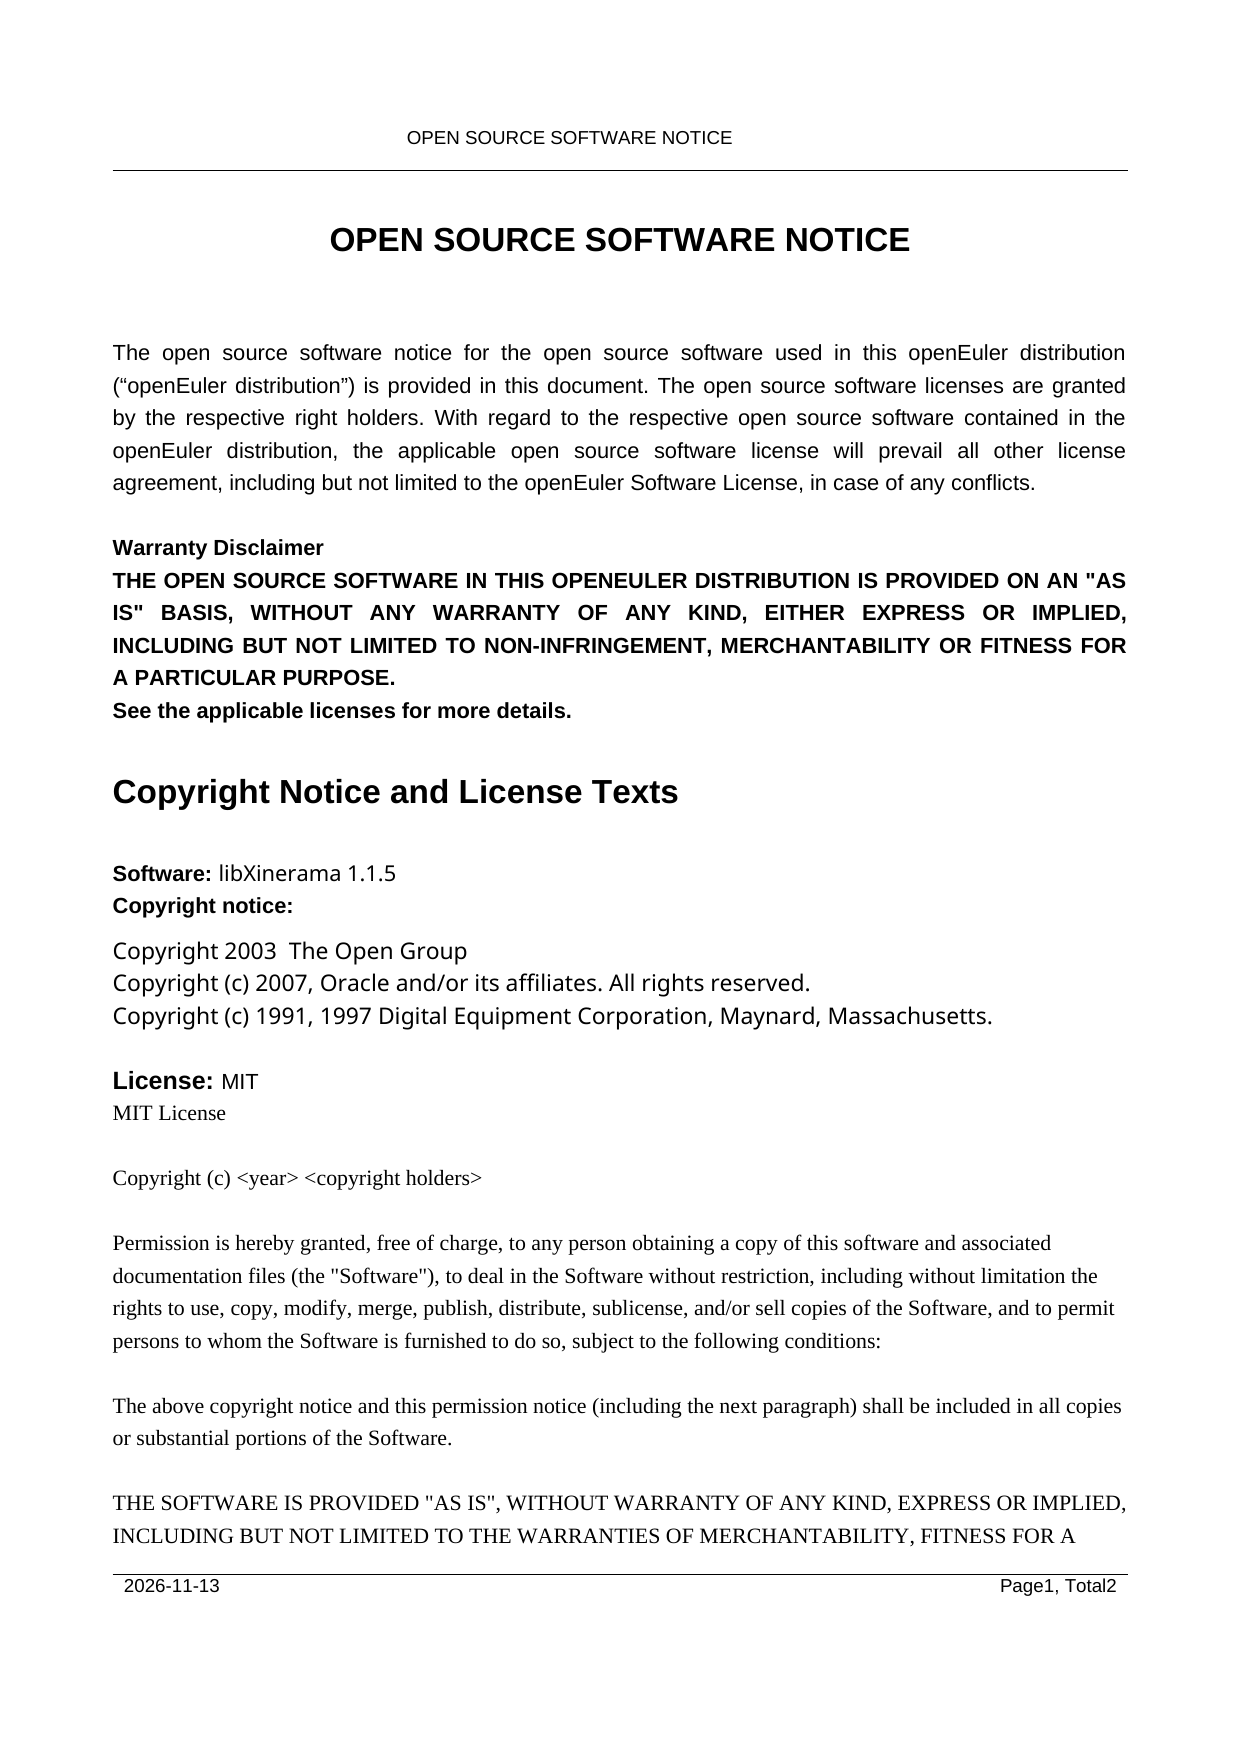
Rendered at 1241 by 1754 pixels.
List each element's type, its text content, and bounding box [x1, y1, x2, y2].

text Copyright notice: [112, 889, 1128, 921]
text License: MIT [112, 1064, 1128, 1096]
text Copyright 2003 The Open Group Copyright (c) 2007, Oracle and/or its affiliates. All rights reserved. Copyright (c) 1991, 1997 Digital Equipment Corporation, Maynard, Massachusetts. [112, 934, 1128, 1064]
text Copyright Notice and License Texts [112, 759, 1128, 824]
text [112, 1096, 1128, 1551]
text THE OPEN SOURCE SOFTWARE IN THIS OPENEULER DISTRIBUTION IS PROVIDED ON AN "AS IS" BASIS, WITHOUT ANY WARRANTY OF ANY KIND, EITHER EXPRESS OR IMPLIED, INCLUDING BUT NOT LIMITED TO NON-INFRINGEMENT, MERCHANTABILITY OR FITNESS FOR A PARTICULAR PURPOSE. See the applicable licenses for more details. [112, 564, 1128, 726]
text OPEN SOURCE SOFTWARE NOTICE [112, 206, 1128, 271]
text The open source software notice for the open source software used in this openEuler distribution (“openEuler distribution”) is provided in this document. The open source software licenses are granted by the respective right holders. With regard to the respective open source software contained in the openEuler distribution, the applicable open source software license will prevail all other license agreement, including but not limited to the openEuler Software License, in case of any conflicts. [112, 336, 1128, 499]
text Warranty Disclaimer [112, 531, 1128, 564]
title Software: libXinerama 1.1.5 [112, 856, 1128, 889]
